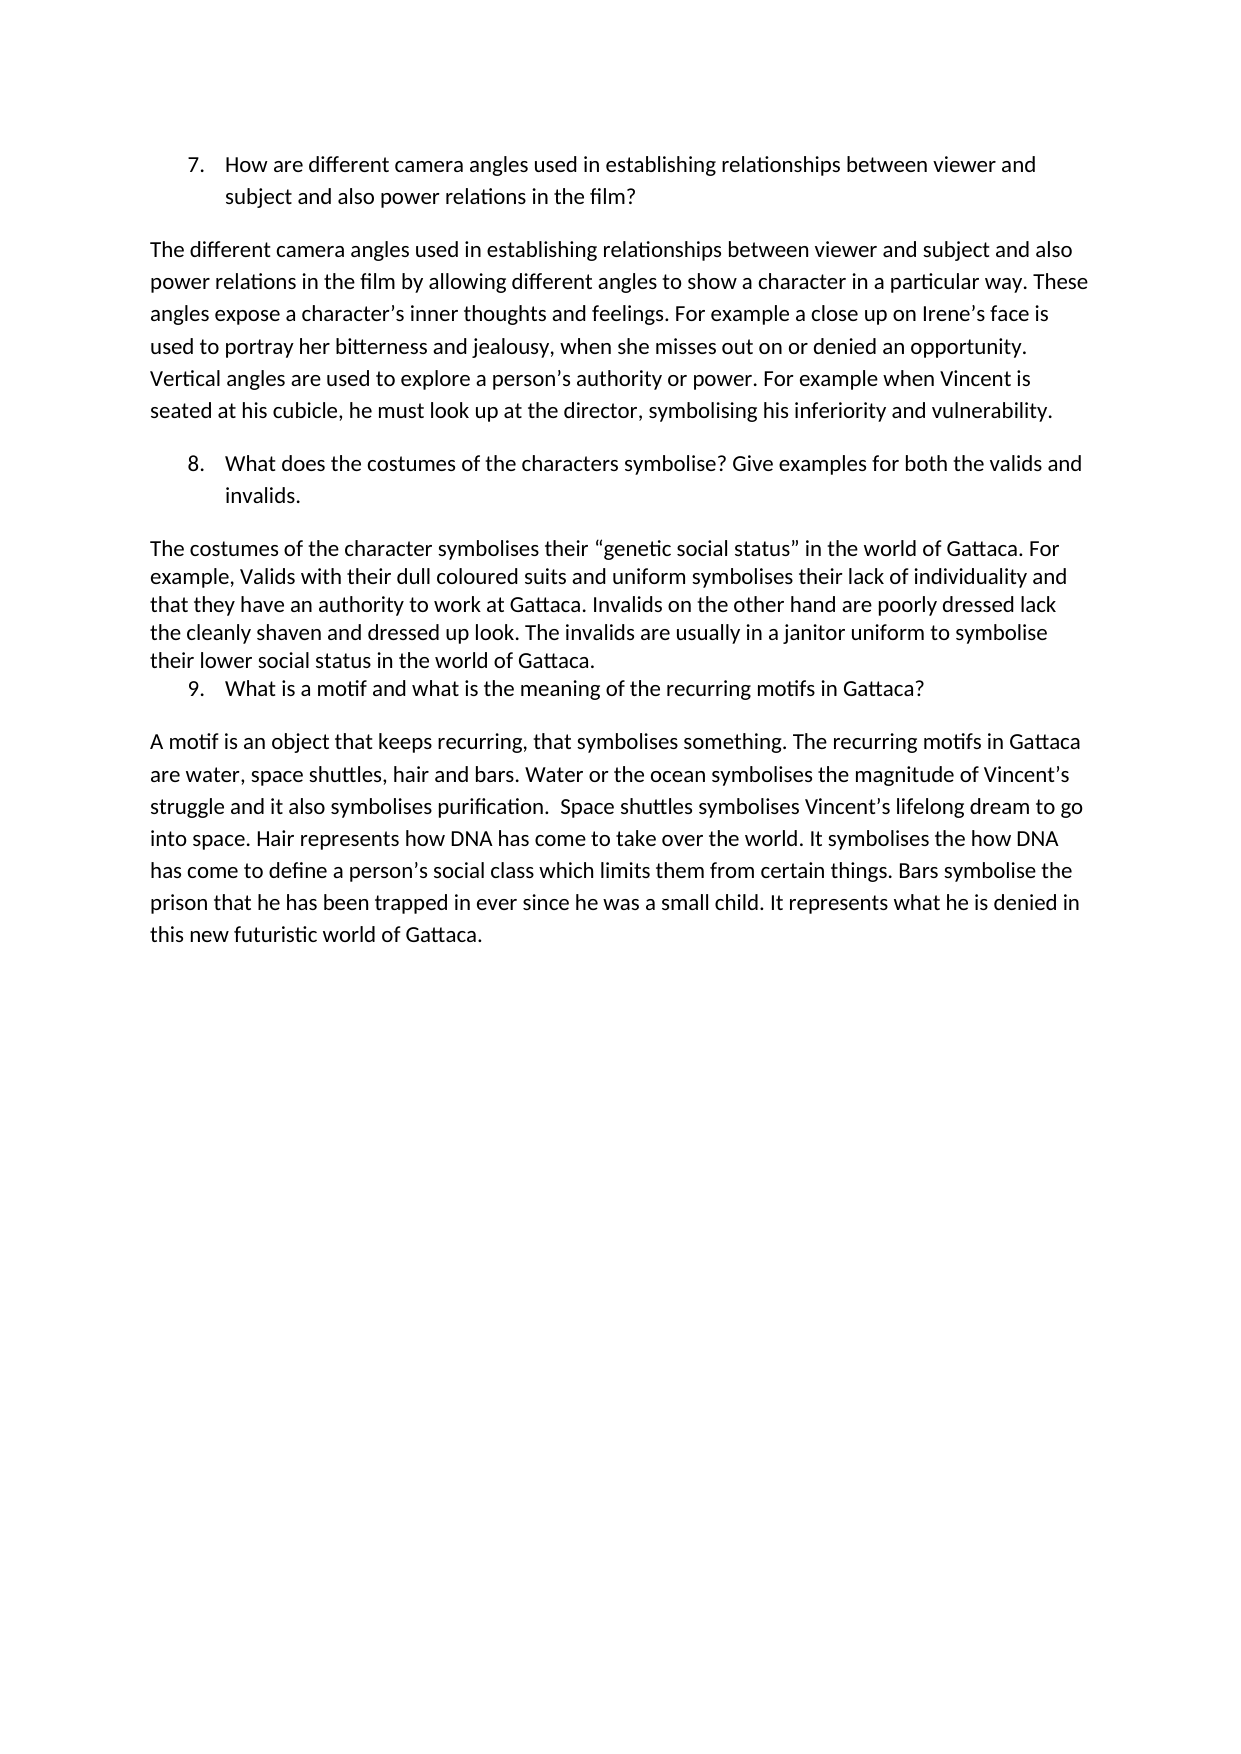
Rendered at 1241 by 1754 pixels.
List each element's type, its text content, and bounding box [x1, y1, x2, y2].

text The costumes of the character symbolises their “genetic social status” in the world of Gattaca. For example, Valids with their dull coloured suits and uniform symbolises their lack of individuality and that they have an authority to work at Gattaca. Invalids on the other hand are poorly dressed lack the cleanly shaven and dressed up look. The invalids are usually in a janitor uniform to symbolise their lower social status in the world of Gattaca. [150, 534, 1090, 674]
list How are different camera angles used in establishing relationships between viewer and subject and also power relations in the film? [187, 150, 1090, 210]
list What does the costumes of the characters symbolise? Give examples for both the valids and invalids. [187, 449, 1090, 509]
text The different camera angles used in establishing relationships between viewer and subject and also power relations in the film by allowing different angles to show a character in a particular way. These angles expose a character’s inner thoughts and feelings. For example a close up on Irene’s face is used to portray her bitterness and jealousy, when she misses out on or denied an opportunity. Vertical angles are used to explore a person’s authority or power. For example when Vincent is seated at his cubicle, he must look up at the director, symbolising his inferiority and vulnerability. [150, 235, 1090, 424]
list What is a motif and what is the meaning of the recurring motifs in Gattaca? [187, 674, 1090, 702]
text A motif is an object that keeps recurring, that symbolises something. The recurring motifs in Gattaca are water, space shuttles, hair and bars. Water or the ocean symbolises the magnitude of Vincent’s struggle and it also symbolises purification. Space shuttles symbolises Vincent’s lifelong dream to go into space. Hair represents how DNA has come to take over the world. It symbolises the how DNA has come to define a person’s social class which limits them from certain things. Bars symbolise the prison that he has been trapped in ever since he was a small child. It represents what he is denied in this new futuristic world of Gattaca. [150, 727, 1090, 949]
